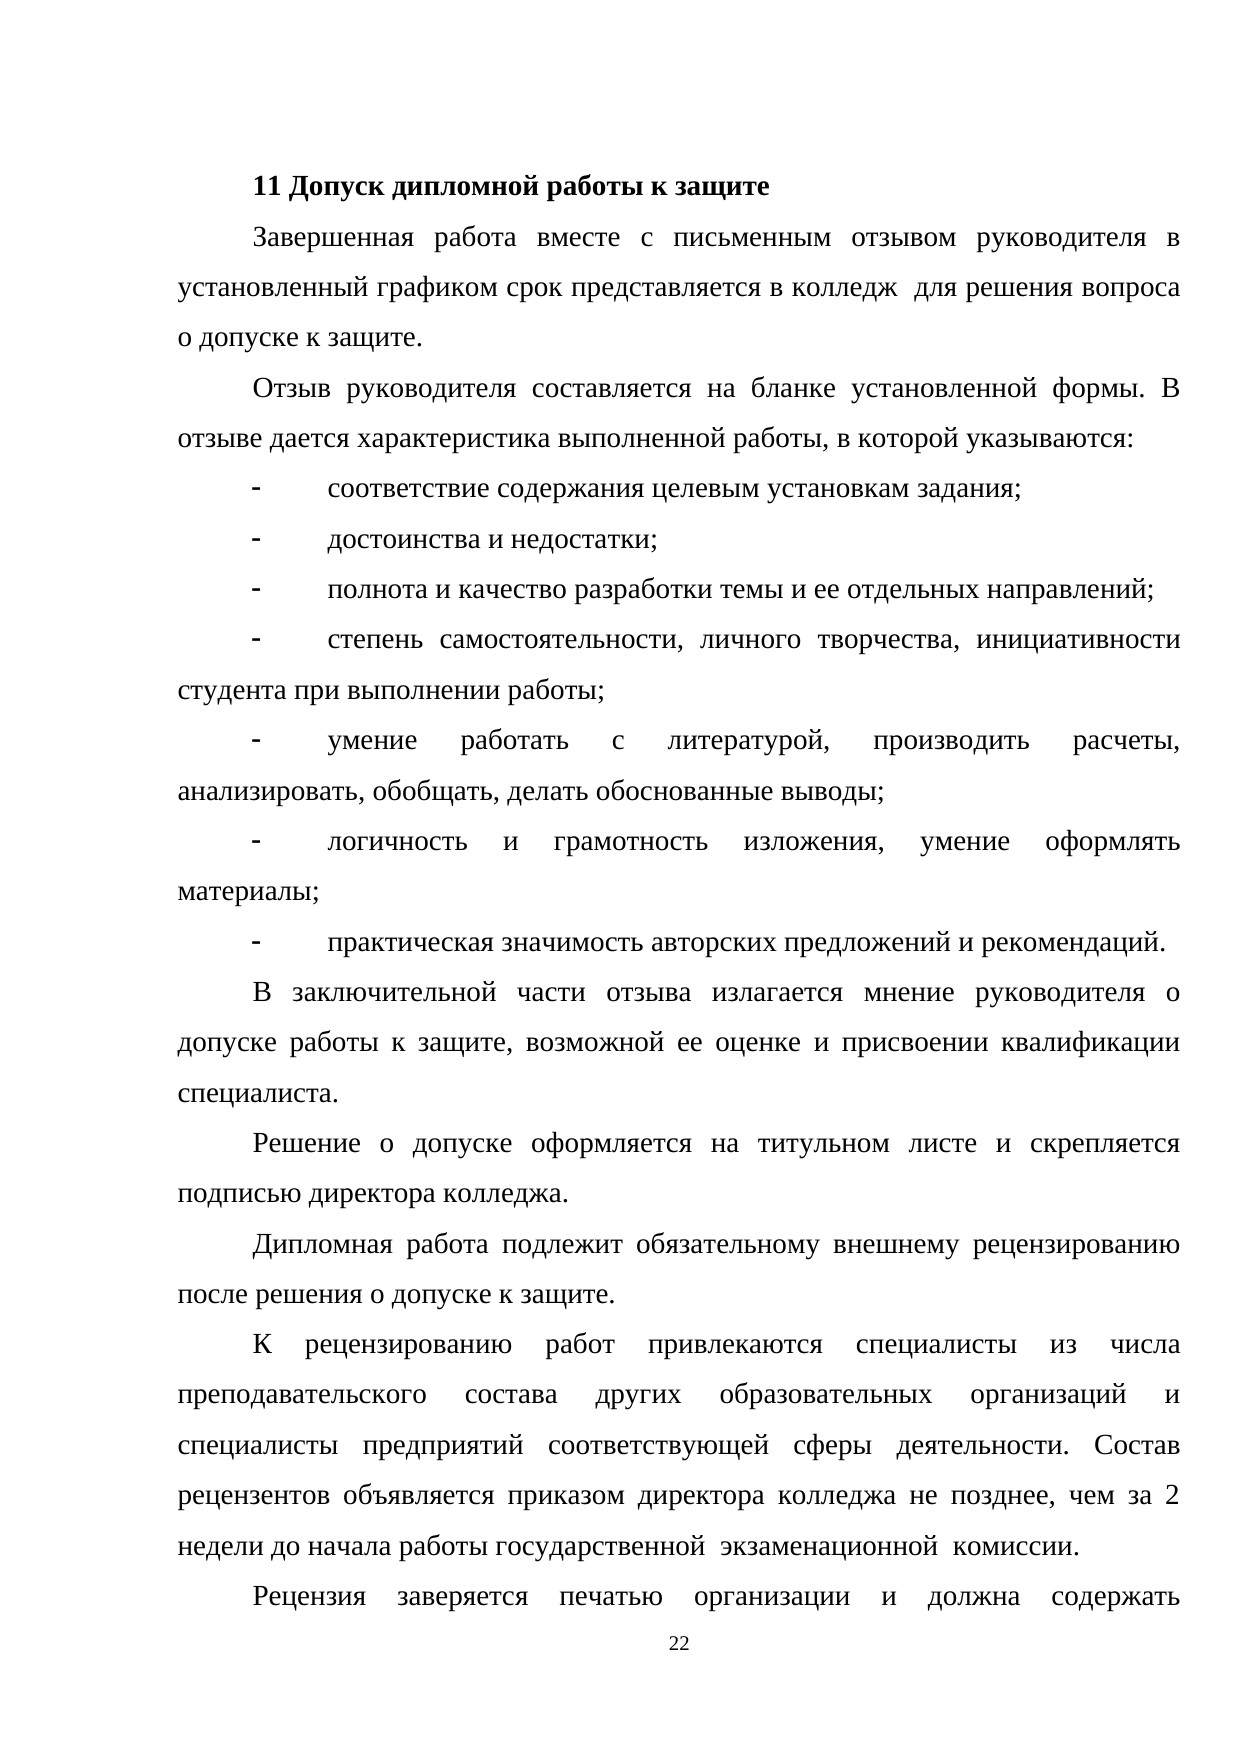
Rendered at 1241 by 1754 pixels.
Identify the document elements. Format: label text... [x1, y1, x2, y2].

text Отзыв руководителя составляется на бланке установленной формы. В отзыве дается характеристика выполненной работы, в которой указываются: [177, 370, 1181, 453]
text Решение о допуске оформляется на титульном листе и скрепляется подписью директора колледжа. [177, 1125, 1181, 1209]
list достоинства и недостатки; [177, 521, 1181, 554]
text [177, 1578, 1181, 1611]
list полнота и качество разработки темы и ее отдельных направлений; [177, 571, 1181, 605]
list практическая значимость авторских предложений и рекомендаций. [177, 924, 1181, 957]
list логичность и грамотность изложения, умение оформлять материалы; [177, 823, 1181, 907]
text Дипломная работа подлежит обязательному внешнему рецензированию после решения о допуске к защите. [177, 1226, 1181, 1309]
subtitle 11 Допуск дипломной работы к защите [177, 168, 1181, 202]
list умение работать с литературой, производить расчеты, анализировать, обобщать, делать обоснованные выводы; [177, 722, 1181, 806]
text Завершенная работа вместе с письменным отзывом руководителя в установленный графиком срок представляется в колледж для решения вопроса о допуске к защите. [177, 219, 1181, 353]
list соответствие содержания целевым установкам задания; [177, 470, 1181, 504]
list степень самостоятельности, личного творчества, инициативности студента при выполнении работы; [177, 622, 1181, 706]
text В заключительной части отзыва излагается мнение руководителя о допуске работы к защите, возможной ее оценке и присвоении квалификации специалиста. [177, 974, 1181, 1108]
text К рецензированию работ привлекаются специалисты из числа преподавательского состава других образовательных организаций и специалисты предприятий соответствующей сферы деятельности. Состав рецензентов объявляется приказом директора колледжа не позднее, чем за 2 недели до начала работы государственной экзаменационной комиссии. [177, 1326, 1181, 1561]
